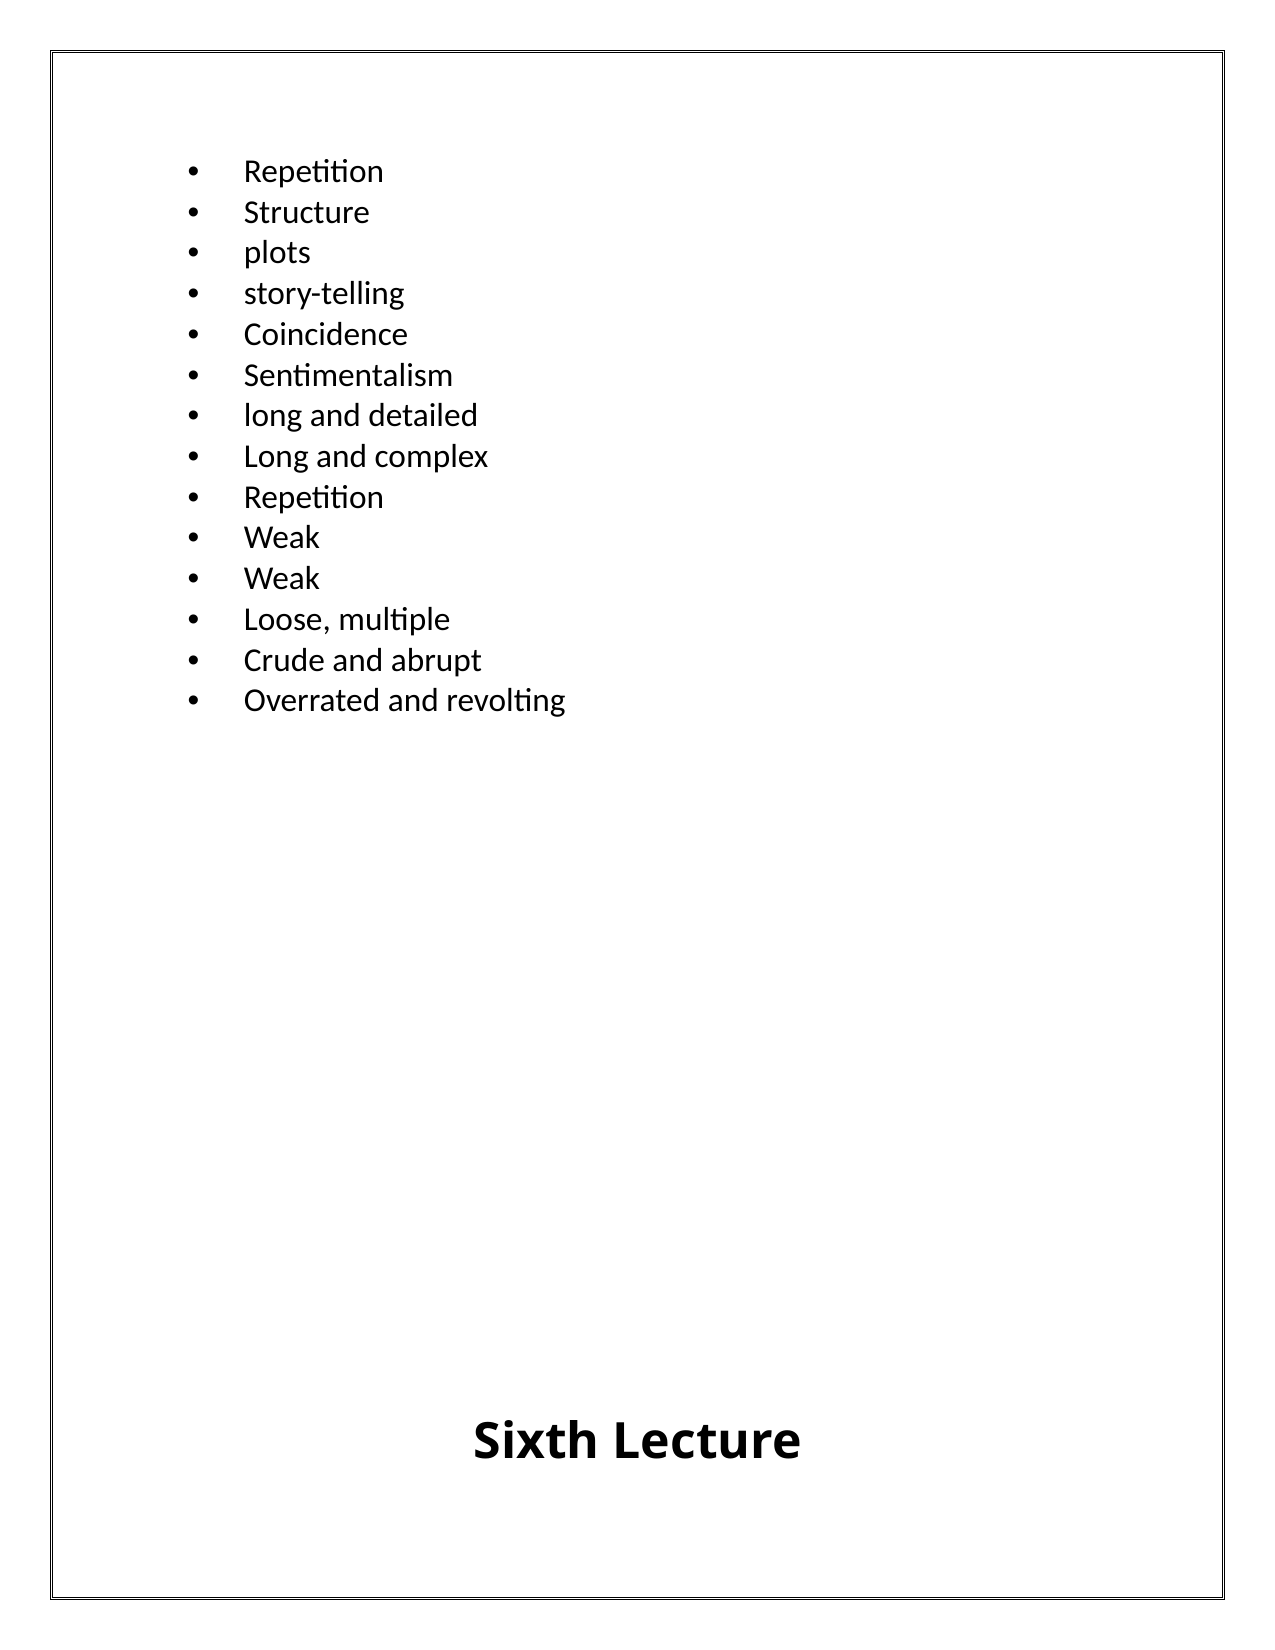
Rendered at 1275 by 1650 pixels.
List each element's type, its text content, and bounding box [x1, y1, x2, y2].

list Long and complex [187, 435, 1087, 476]
list Crude and abrupt [187, 639, 1087, 679]
list Loose, multiple [187, 598, 1087, 639]
list Repetition [187, 476, 1087, 517]
list Repetition [187, 150, 1087, 191]
list plots [187, 231, 1087, 272]
list Weak [187, 517, 1087, 557]
text Sixth Lecture [187, 1404, 1087, 1473]
list Sentimentalism [187, 354, 1087, 394]
list Weak [187, 557, 1087, 598]
list Structure [187, 191, 1087, 231]
list long and detailed [187, 394, 1087, 435]
list Coincidence [187, 313, 1087, 354]
list story-telling [187, 272, 1087, 313]
list Overrated and revolting [187, 679, 1087, 720]
